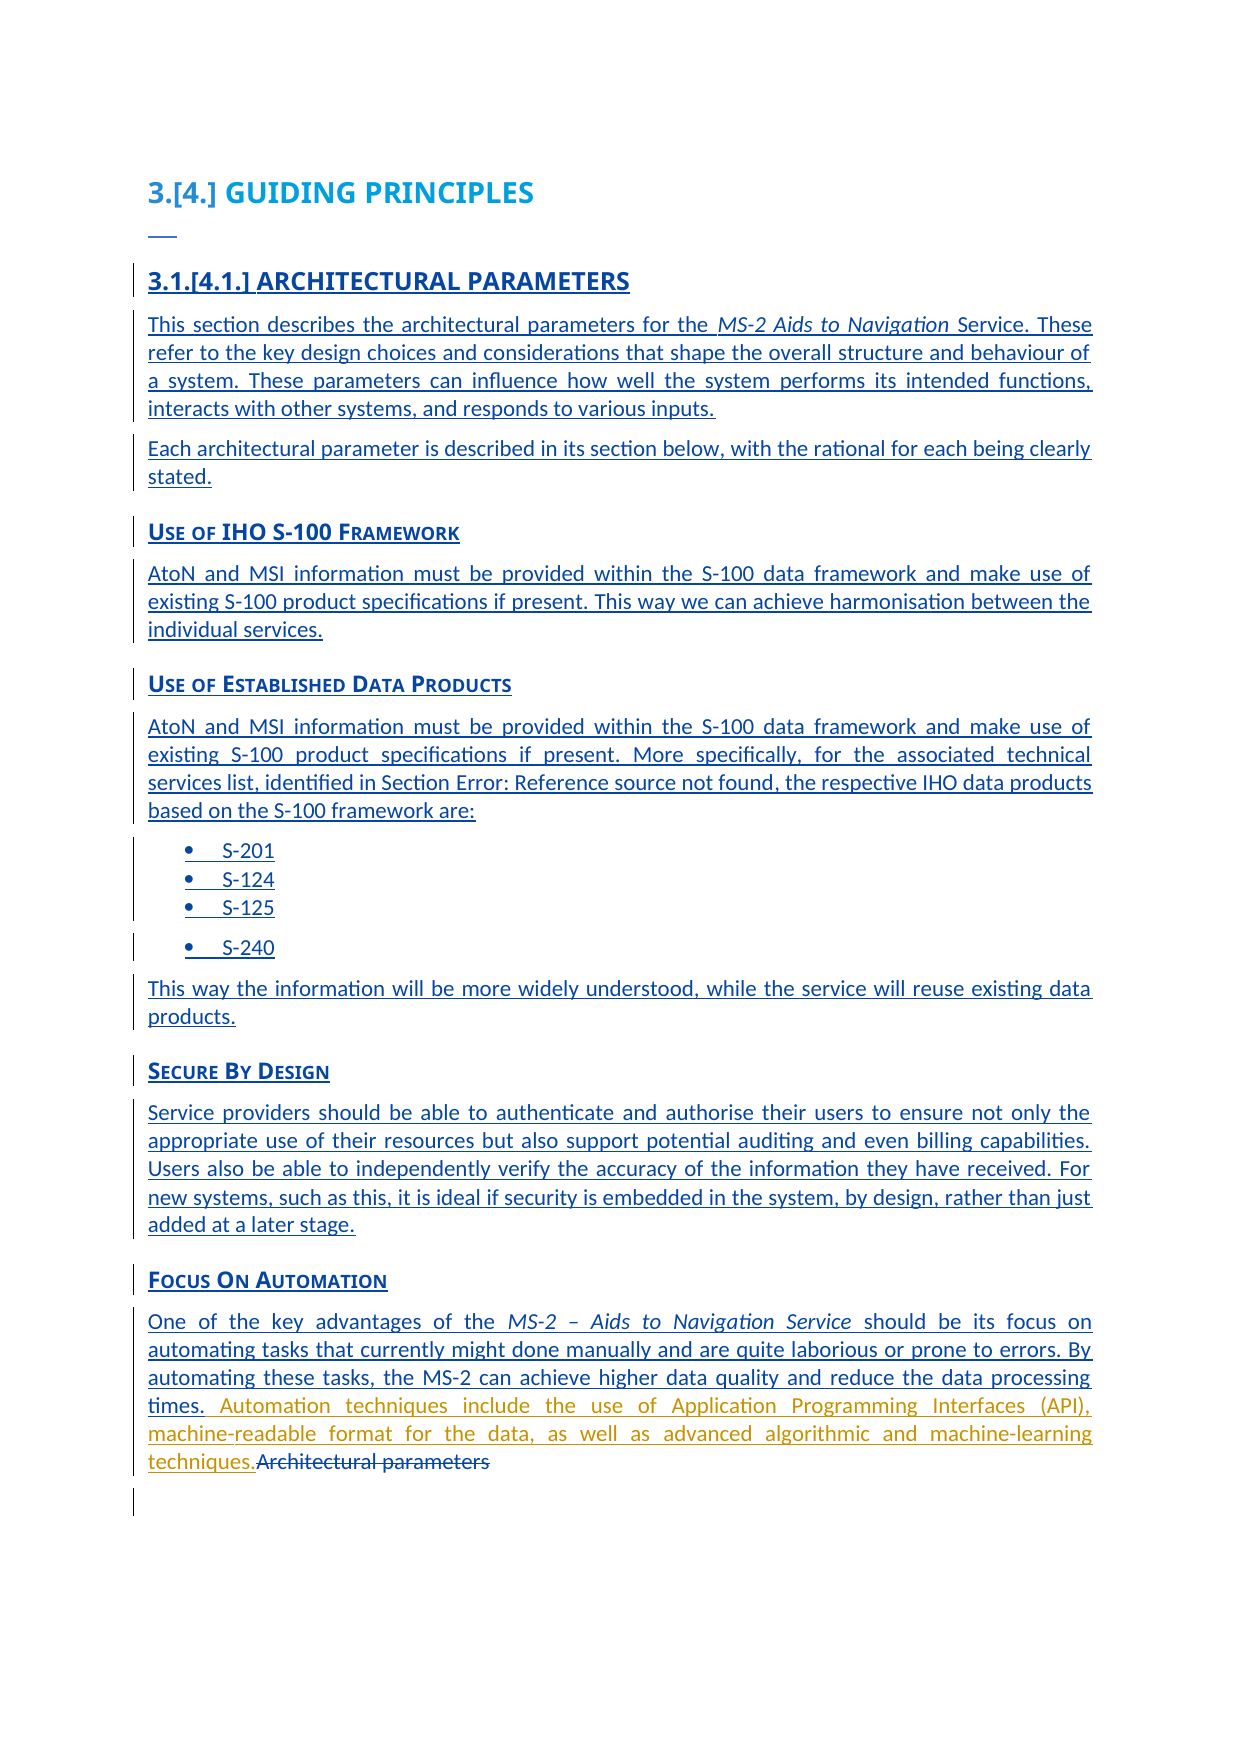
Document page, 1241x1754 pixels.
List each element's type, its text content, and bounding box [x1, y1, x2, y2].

subtitle Guiding Principles [148, 173, 1093, 212]
